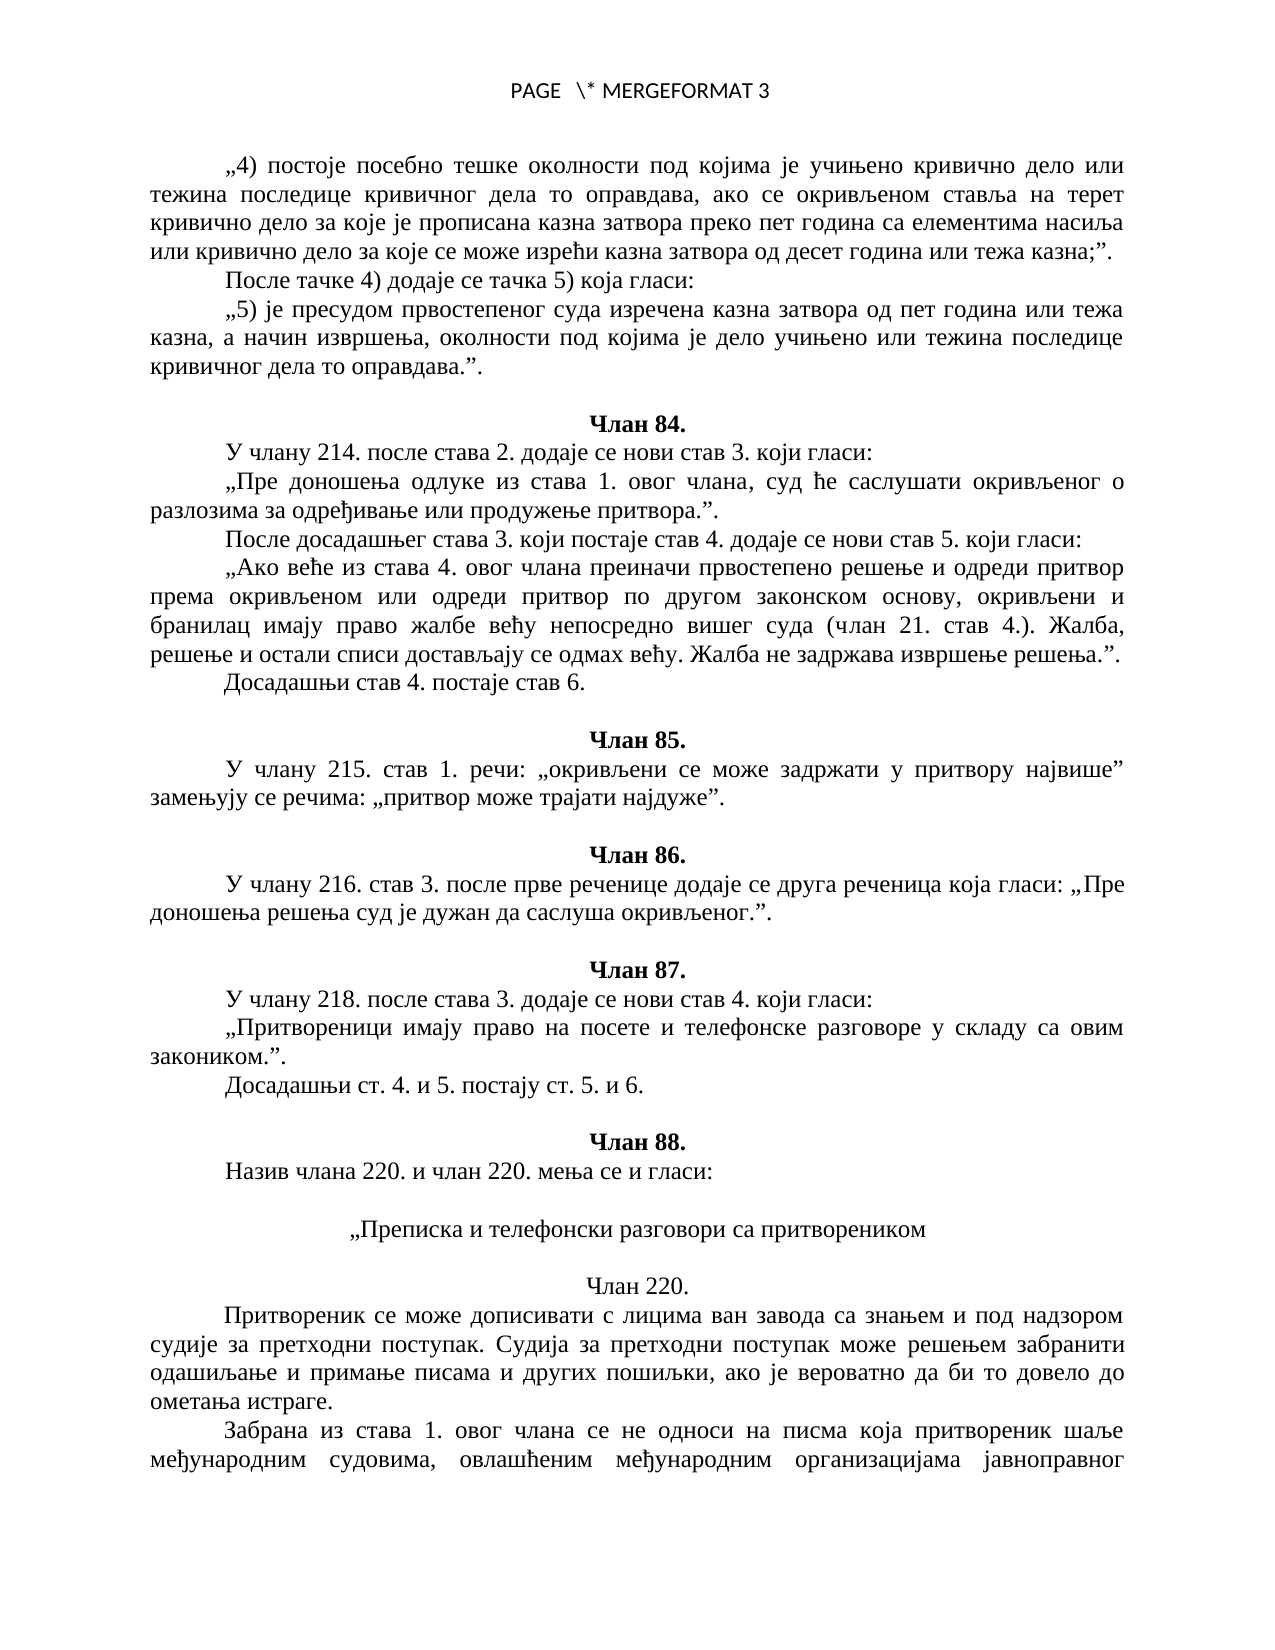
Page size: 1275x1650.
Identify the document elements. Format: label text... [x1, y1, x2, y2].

text „4) постоје посебно тешке околности под којима је учињено кривично дело или тежина последице кривичног дела то оправдава, ако се окривљеном ставља на терет кривично дело за које је прописана казна затвора преко пет година са елементима насиља или кривично дело за које се може изрећи казна затвора од десет година или тежа казна;”. [150, 150, 1125, 265]
text После досадашњег става 3. који постаје став 4. додаје се нови став 5. који гласи: [150, 524, 1125, 552]
text Члан 85. [150, 725, 1125, 754]
text „Пре доношења одлуке из става 1. овог члана, суд ће саслушати окривљеног о разлозима за одређивање или продужење притвора.”. [150, 466, 1125, 524]
text После тачке 4) додаје се тачка 5) која гласи: [150, 265, 1125, 294]
text У члану 218. после става 3. додаје се нови став 4. који гласи: [150, 984, 1125, 1012]
text Члан 86. [150, 840, 1125, 869]
text Члан 88. [150, 1127, 1125, 1156]
text Досадашњи ст. 4. и 5. постају ст. 5. и 6. [150, 1070, 1125, 1099]
text У члану 214. после става 2. додаје се нови став 3. који гласи: [150, 437, 1125, 466]
text Члан 84. [150, 409, 1125, 437]
text „Притвореници имају право на посете и телефонске разговоре у складу са овим закоником.”. [150, 1012, 1125, 1070]
text Назив члана 220. и члан 220. мења се и гласи: [150, 1156, 1125, 1185]
text „5) је пресудом првостепеног суда изречена казна затвора од пет година или тежа казна, а начин извршења, околности под којима је дело учињено или тежина последице кривичног дела то оправдава.”. [150, 294, 1125, 380]
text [150, 1415, 1125, 1472]
text Члан 87. [150, 955, 1125, 984]
text У члану 215. став 1. речи: „окривљени се може задржати у притвору највише” замењују се речима: „притвор може трајати најдуже”. [150, 754, 1125, 811]
text У члану 216. став 3. после прве реченице додаје се друга реченица која гласи: „Пре доношења решења суд је дужан да саслуша окривљеног.”. [150, 869, 1125, 926]
text „Преписка и телефонски разговори са притвореником [150, 1214, 1125, 1242]
text „Ако веће из става 4. овог члана преиначи првостепено решење и одреди притвор према окривљеном или одреди притвор по другом законском основу, окривљени и бранилац имају право жалбе већу непосредно вишег суда (члан 21. став 4.). Жалба, решење и остали списи достављају се одмах већу. Жалба не задржава извршење решења.”. [150, 552, 1125, 667]
text Досадашњи став 4. постаје став 6. [150, 667, 1125, 696]
text Притвореник се може дописивати с лицима ван завода са знањем и под надзором судије за претходни поступак. Судија за претходни поступак може решењем забранити одашиљање и примање писама и других пошиљки, ако је вероватно да би то довело до ометања истраге. [150, 1300, 1125, 1415]
text Члан 220. [150, 1271, 1125, 1300]
